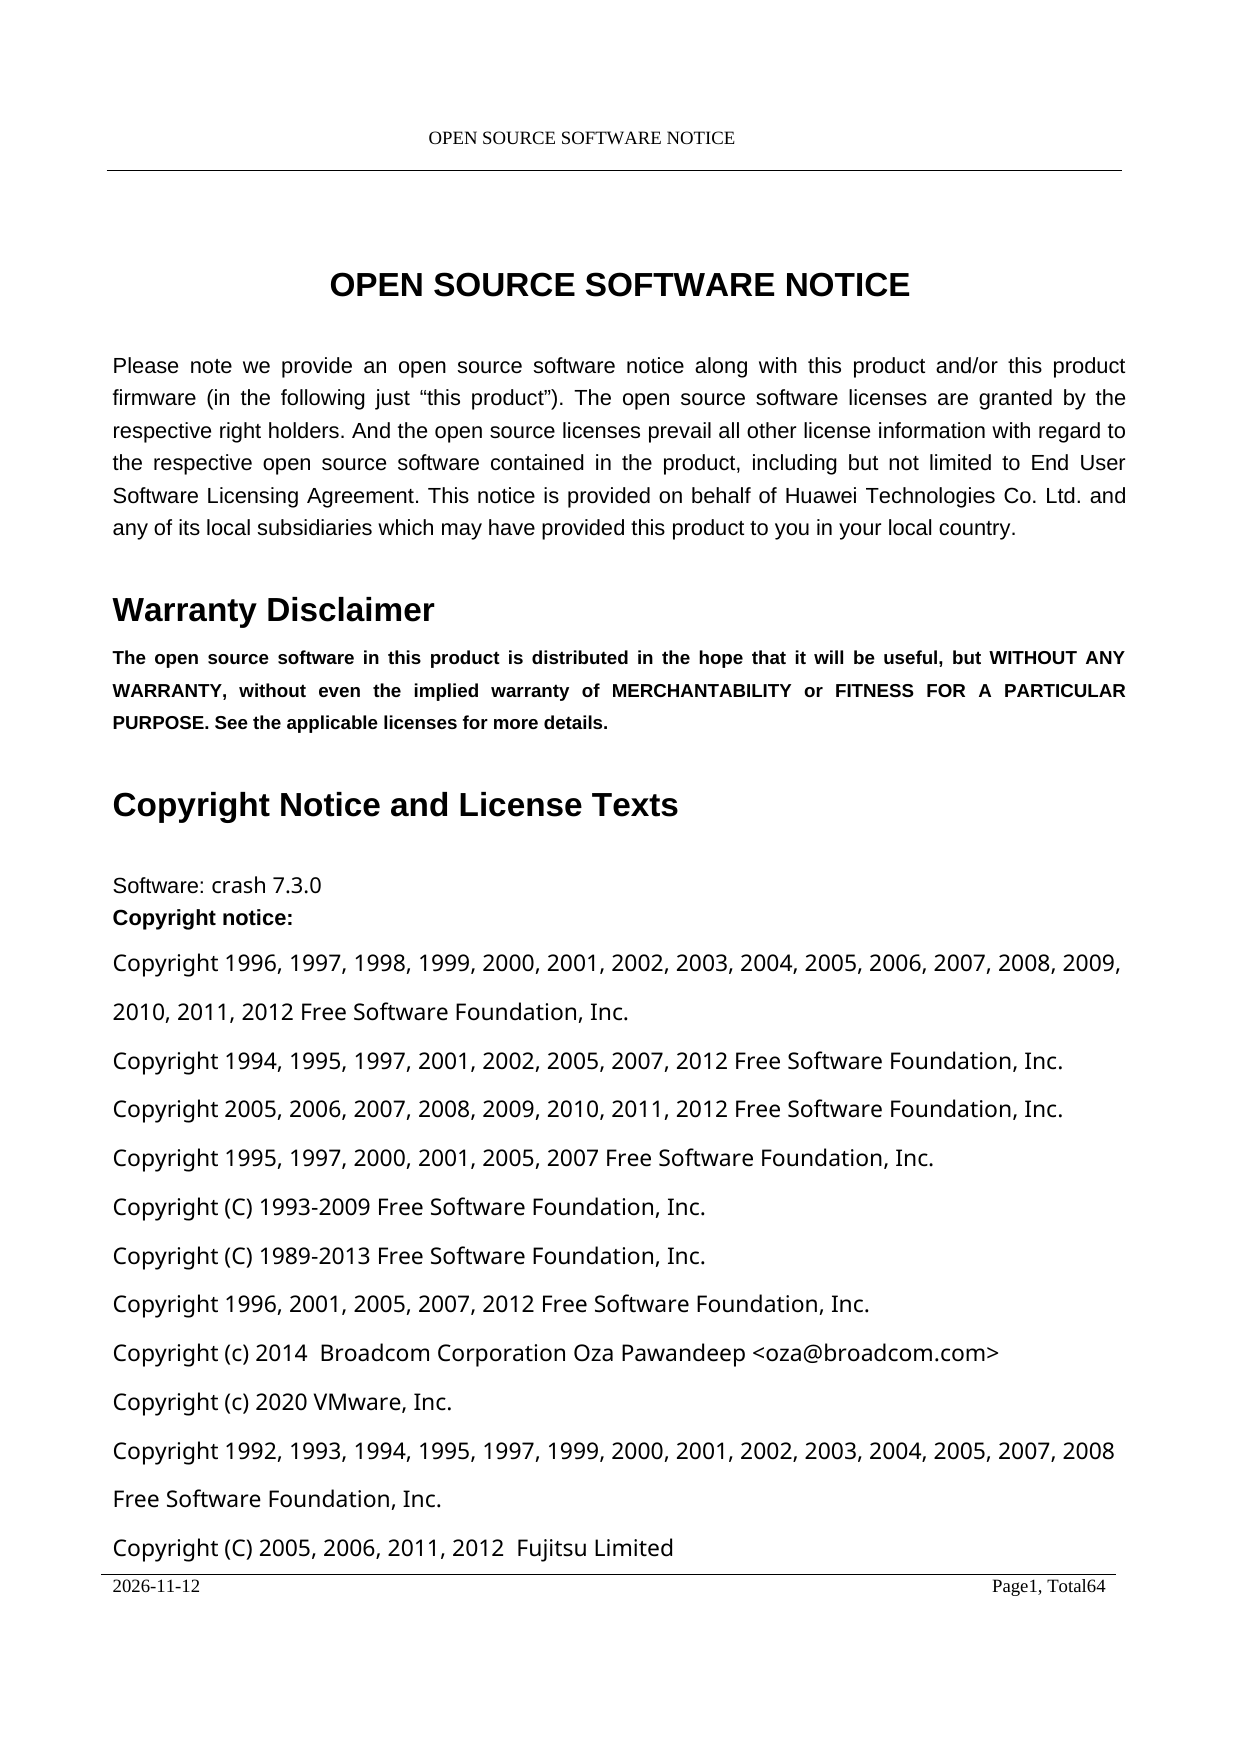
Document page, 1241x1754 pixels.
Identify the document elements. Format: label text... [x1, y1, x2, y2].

text OPEN SOURCE SOFTWARE NOTICE [112, 251, 1128, 316]
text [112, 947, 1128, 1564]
text The open source software in this product is distributed in the hope that it will be useful, but WITHOUT ANY WARRANTY, without even the implied warranty of MERCHANTABILITY or FITNESS FOR A PARTICULAR PURPOSE. See the applicable licenses for more details. [112, 641, 1128, 739]
text Copyright notice: [112, 901, 1128, 934]
text Copyright Notice and License Texts [112, 771, 1128, 836]
text Please note we provide an open source software notice along with this product and/or this product firmware (in the following just “this product”). The open source software licenses are granted by the respective right holders. And the open source licenses prevail all other license information with regard to the respective open source software contained in the product, including but not limited to End User Software Licensing Agreement. This notice is provided on behalf of Huawei Technologies Co. Ltd. and any of its local subsidiaries which may have provided this product to you in your local country. [112, 349, 1128, 544]
text Warranty Disclaimer [112, 576, 1128, 641]
text Software: crash 7.3.0 [112, 869, 1128, 901]
